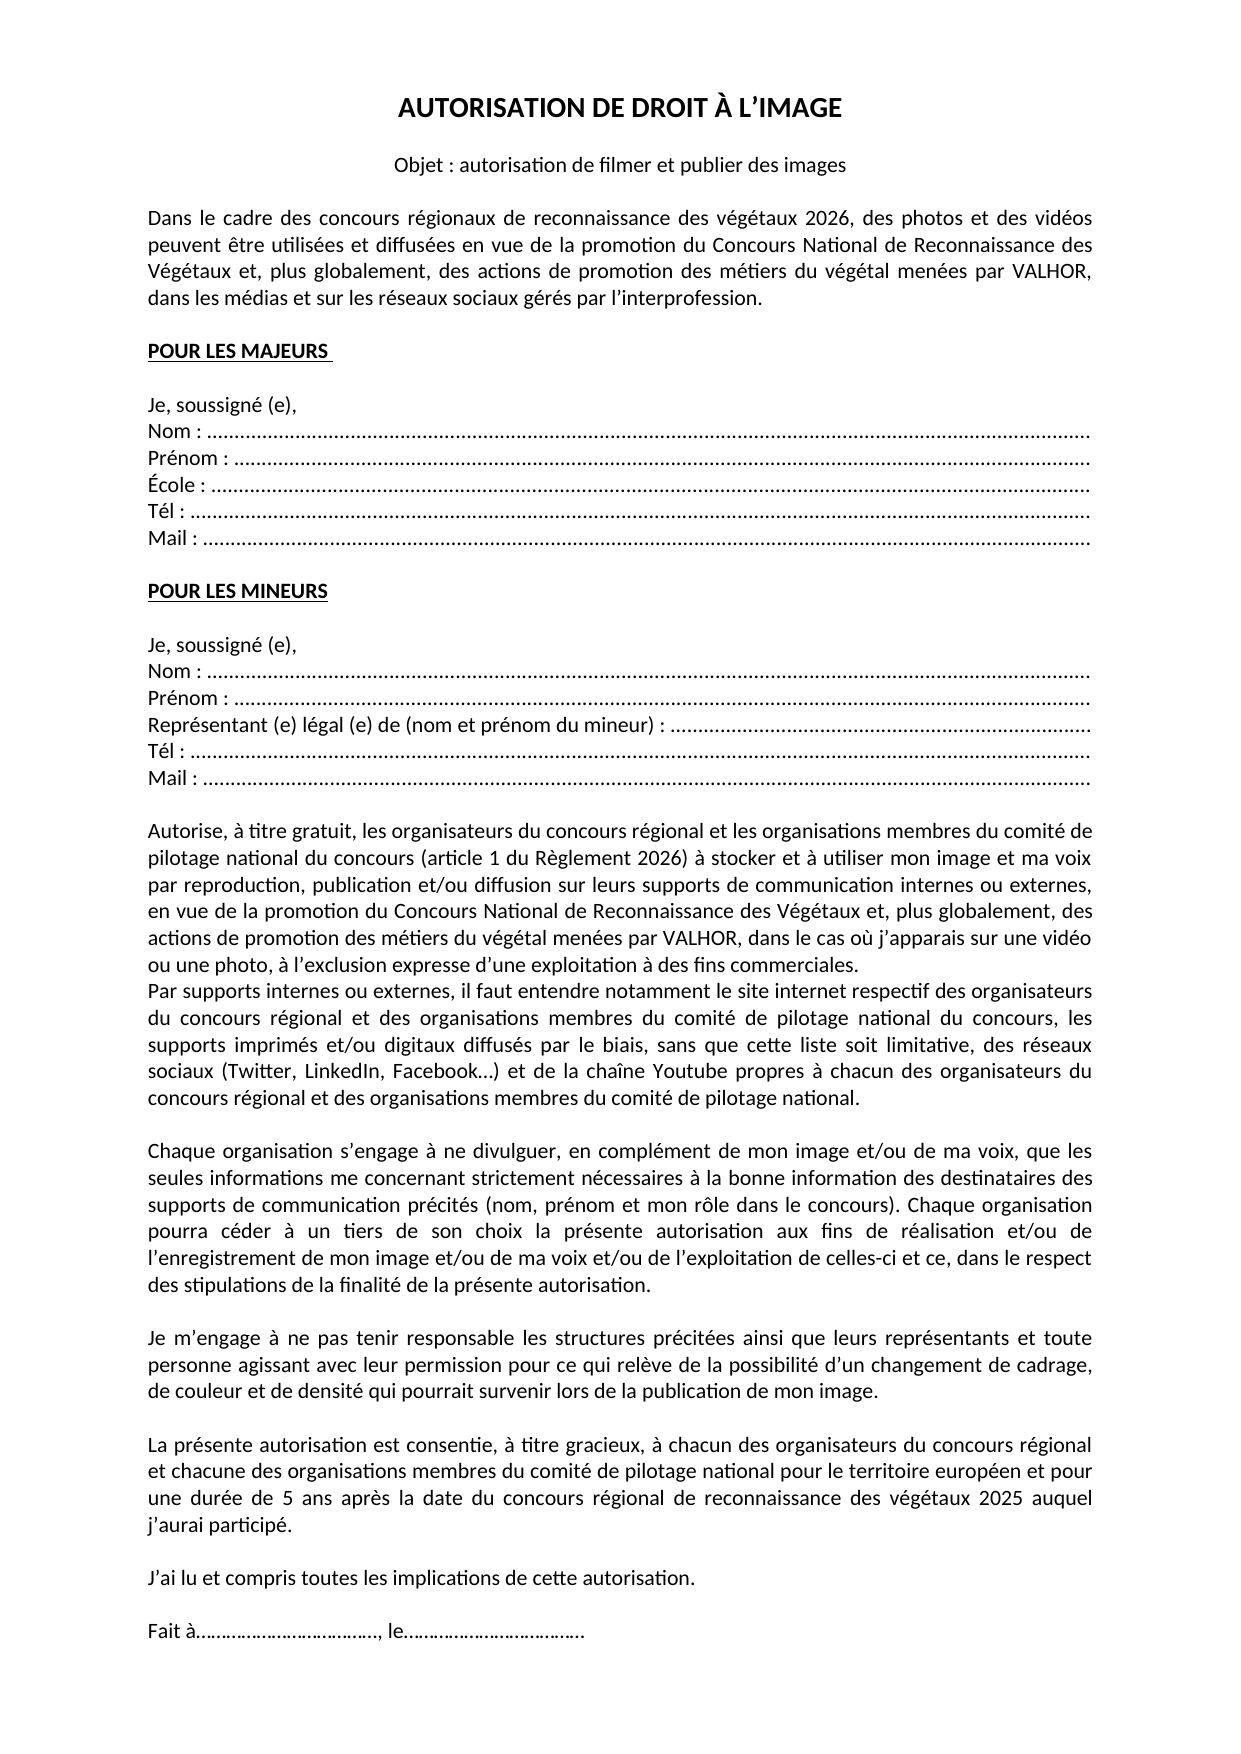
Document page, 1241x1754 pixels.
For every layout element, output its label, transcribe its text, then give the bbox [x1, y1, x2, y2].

text Par supports internes ou externes, il faut entendre notamment le site internet respectif des organisateurs du concours régional et des organisations membres du comité de pilotage national du concours, les supports imprimés et/ou digitaux diffusés par le biais, sans que cette liste soit limitative, des réseaux sociaux (Twitter, LinkedIn, Facebook…) et de la chaîne Youtube propres à chacun des organisateurs du concours régional et des organisations membres du comité de pilotage national. [148, 978, 1093, 1111]
text La présente autorisation est consentie, à titre gracieux, à chacun des organisateurs du concours régional et chacune des organisations membres du comité de pilotage national pour le territoire européen et pour une durée de 5 ans après la date du concours régional de reconnaissance des végétaux 2025 auquel j’aurai participé. [148, 1431, 1093, 1538]
text Je, soussigné (e), [148, 391, 1093, 418]
text Fait à………………………………, le……………………………… [148, 1618, 1093, 1644]
text Autorise, à titre gratuit, les organisateurs du concours régional et les organisations membres du comité de pilotage national du concours (article 1 du Règlement 2026) à stocker et à utiliser mon image et ma voix par reproduction, publication et/ou diffusion sur leurs supports de communication internes ou externes, en vue de la promotion du Concours National de Reconnaissance des Végétaux et, plus globalement, des actions de promotion des métiers du végétal menées par VALHOR, dans le cas où j’apparais sur une vidéo ou une photo, à l’exclusion expresse d’une exploitation à des fins commerciales. [148, 818, 1093, 978]
text Mail : [148, 764, 1093, 791]
text Tél : [148, 498, 1093, 524]
text J’ai lu et compris toutes les implications de cette autorisation. [148, 1564, 1093, 1591]
text AUTORISATION DE DROIT À L’IMAGE [148, 89, 1093, 124]
text Mail : [148, 524, 1093, 551]
text POUR LES MAJEURS [148, 338, 1093, 364]
text Prénom : [148, 684, 1093, 711]
text Nom : [148, 418, 1093, 444]
text Prénom : [148, 444, 1093, 471]
text Dans le cadre des concours régionaux de reconnaissance des végétaux 2026, des photos et des vidéos peuvent être utilisées et diffusées en vue de la promotion du Concours National de Reconnaissance des Végétaux et, plus globalement, des actions de promotion des métiers du végétal menées par VALHOR, dans les médias et sur les réseaux sociaux gérés par l’interprofession. [148, 204, 1093, 311]
text Je m’engage à ne pas tenir responsable les structures précitées ainsi que leurs représentants et toute personne agissant avec leur permission pour ce qui relève de la possibilité d’un changement de cadrage, de couleur et de densité qui pourrait survenir lors de la publication de mon image. [148, 1324, 1093, 1404]
text École : [148, 471, 1093, 498]
text Nom : [148, 658, 1093, 684]
text Tél : [148, 738, 1093, 764]
text POUR LES MINEURS [148, 578, 1093, 604]
text Objet : autorisation de filmer et publier des images [148, 151, 1093, 178]
text Représentant (e) légal (e) de (nom et prénom du mineur) : [148, 711, 1093, 738]
text Chaque organisation s’engage à ne divulguer, en complément de mon image et/ou de ma voix, que les seules informations me concernant strictement nécessaires à la bonne information des destinataires des supports de communication précités (nom, prénom et mon rôle dans le concours). Chaque organisation pourra céder à un tiers de son choix la présente autorisation aux fins de réalisation et/ou de l’enregistrement de mon image et/ou de ma voix et/ou de l’exploitation de celles-ci et ce, dans le respect des stipulations de la finalité de la présente autorisation. [148, 1138, 1093, 1298]
text Je, soussigné (e), [148, 631, 1093, 658]
